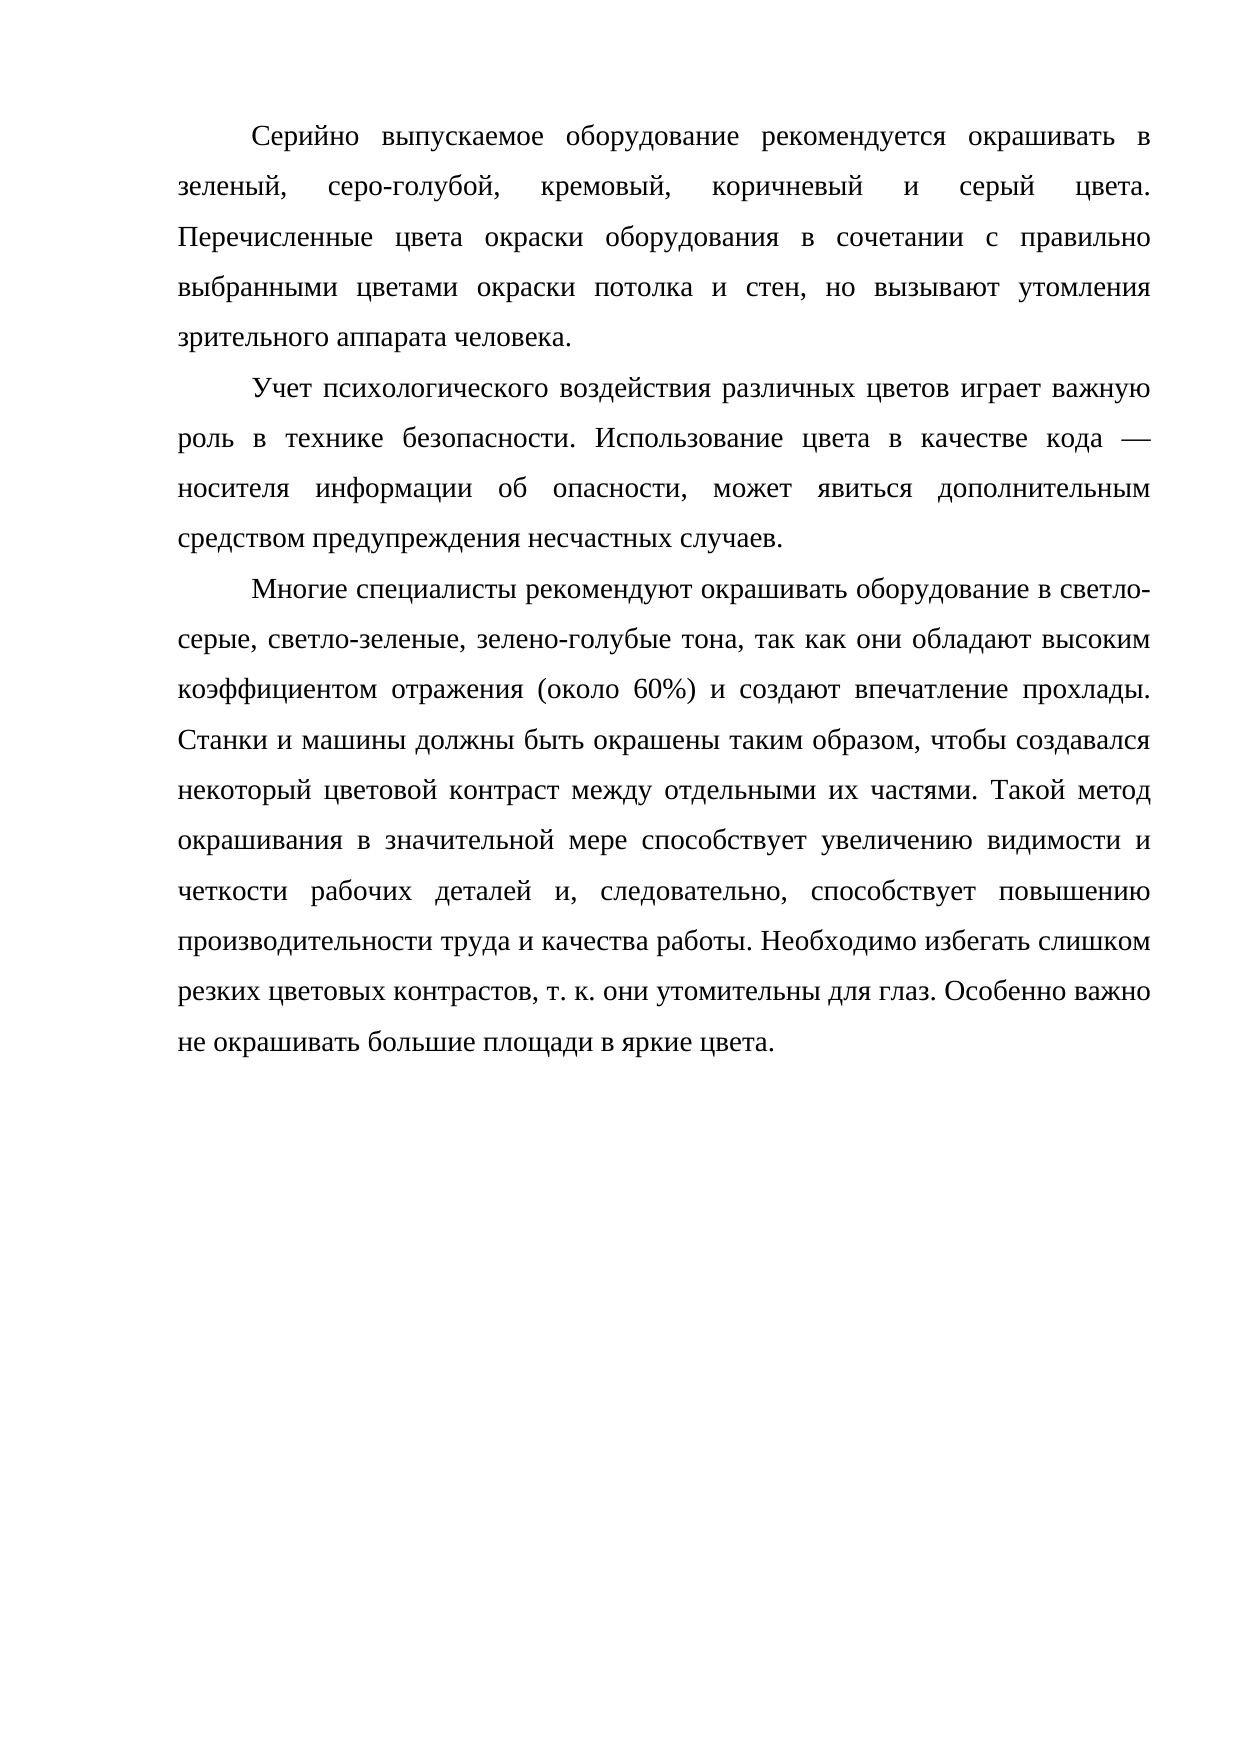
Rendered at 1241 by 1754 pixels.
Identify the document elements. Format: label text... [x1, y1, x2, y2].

text Серийно выпускаемое оборудование рекомендуется окрашивать в зеленый, серо-голубой, кремовый, коричневый и серый цвета. Перечисленные цвета окраски оборудования в сочетании с правильно выбранными цветами окраски потолка и стен, но вызывают утомления зрительного аппарата человека. [177, 118, 1152, 353]
text Учет психологического воздействия различных цветов играет важную роль в технике безопасности. Использование цвета в качестве кода — носителя информации об опасности, может явиться дополнительным средством предупреждения несчастных случаев. [177, 370, 1152, 554]
text Многие специалисты рекомендуют окрашивать оборудование в светло-серые, светло-зеленые, зелено-голубые тона, так как они обладают высоким коэффициентом отражения (около 60%) и создают впечатление прохлады. Станки и машины должны быть окрашены таким образом, чтобы создавался некоторый цветовой контраст между отдельными их частями. Такой метод окрашивания в значительной мере способствует увеличению видимости и четкости рабочих деталей и, следовательно, способствует повышению производительности труда и качества работы. Необходимо избегать слишком резких цветовых контрастов, т. к. они утомительны для глаз. Особенно важно не окрашивать большие площади в яркие цвета. [177, 571, 1152, 1057]
